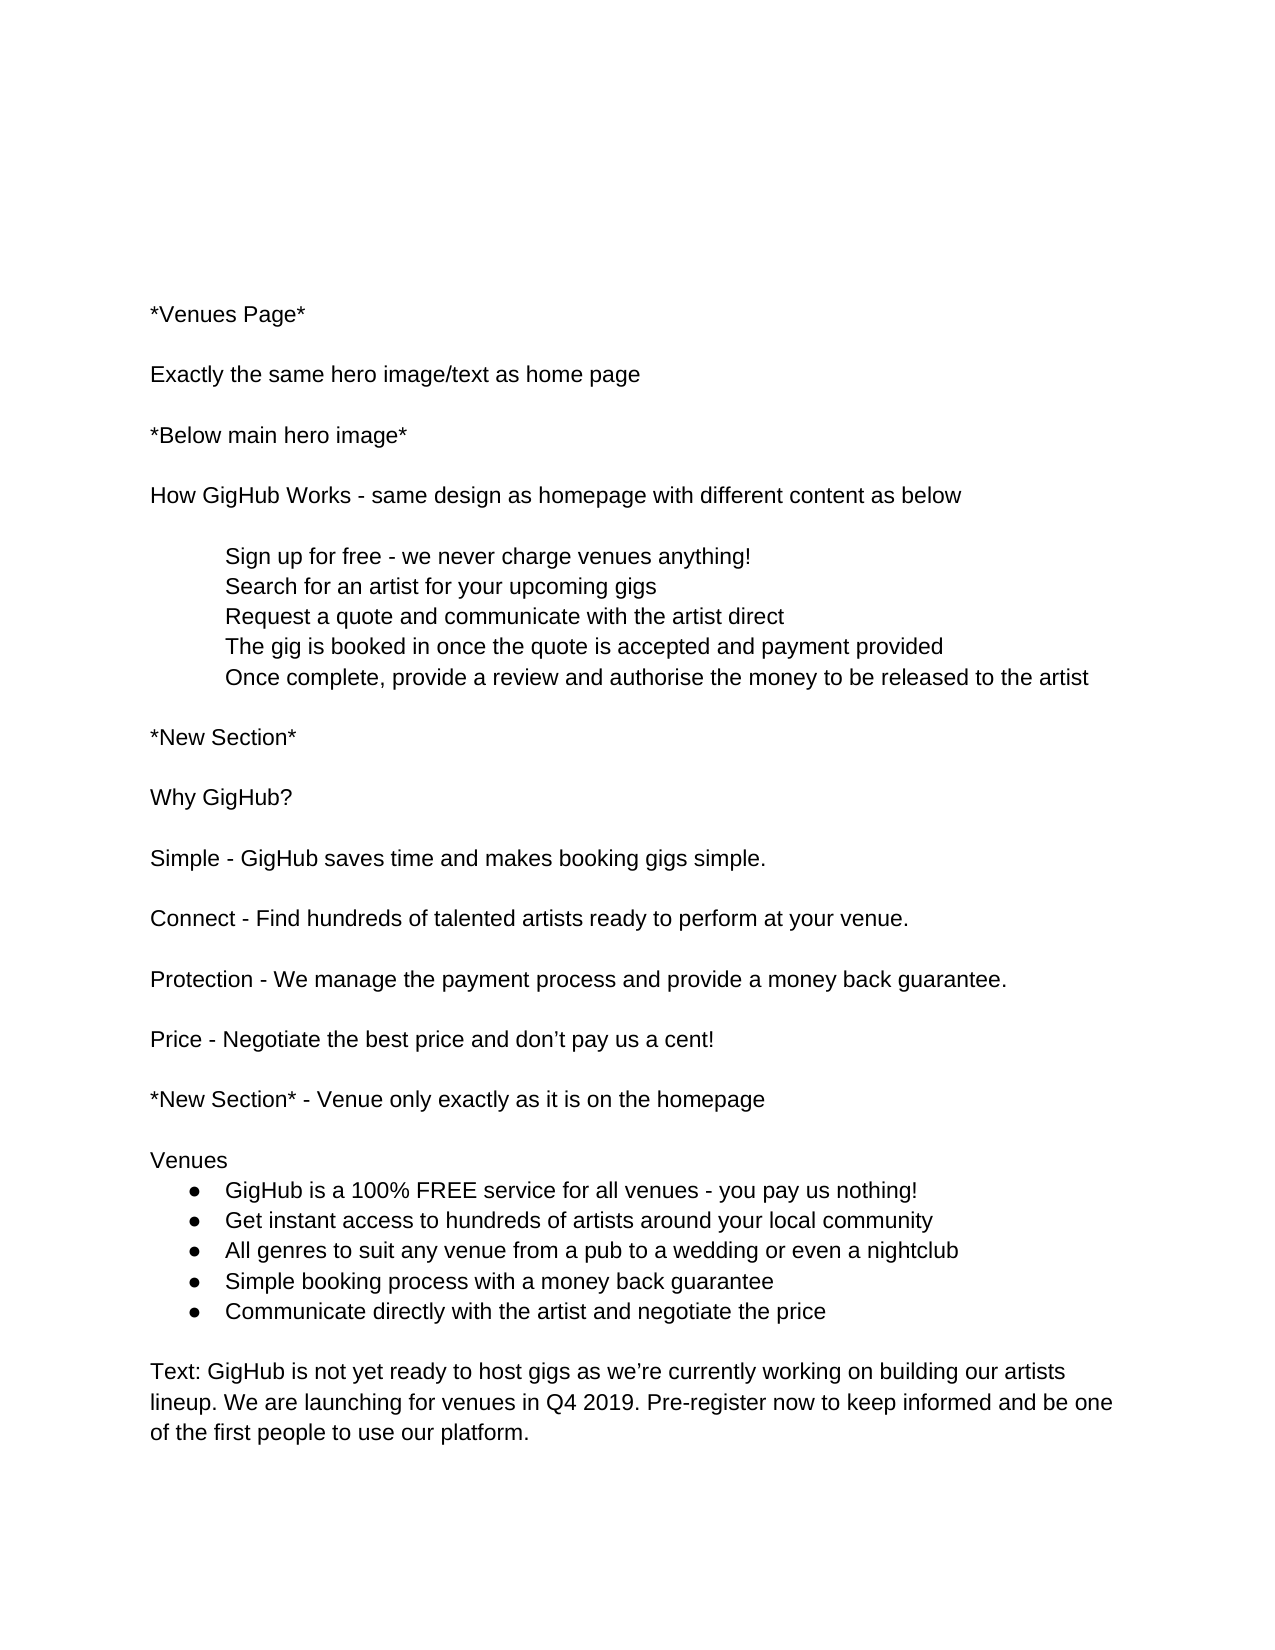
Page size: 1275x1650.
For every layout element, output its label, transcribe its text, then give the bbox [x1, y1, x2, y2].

text Text: GigHub is not yet ready to host gigs as we’re currently working on building our artists lineup. We are launching for venues in Q4 2019. Pre-register now to keep informed and be one of the first people to use our platform. [150, 1358, 1125, 1445]
text How GigHub Works - same design as homepage with different content as below [150, 482, 1125, 509]
text Simple - GigHub saves time and makes booking gigs simple. [150, 845, 1125, 871]
text Connect - Find hundreds of talented artists ready to perform at your venue. [150, 905, 1125, 932]
text Why GigHub? [150, 784, 1125, 811]
text Venues [150, 1147, 1125, 1173]
list Simple booking process with a money back guarantee [187, 1268, 1125, 1294]
text *Venues Page* [150, 301, 1125, 327]
text *New Section* [150, 724, 1125, 750]
list Get instant access to hundreds of artists around your local community [187, 1207, 1125, 1234]
text Search for an artist for your upcoming gigs [225, 573, 1125, 599]
text Protection - We manage the payment process and provide a money back guarantee. [150, 966, 1125, 992]
text Once complete, provide a review and authorise the money to be released to the artist [225, 663, 1125, 690]
text *New Section* - Venue only exactly as it is on the homepage [150, 1086, 1125, 1113]
list Communicate directly with the artist and negotiate the price [187, 1298, 1125, 1324]
text *Below main hero image* [150, 422, 1125, 448]
text Exactly the same hero image/text as home page [150, 361, 1125, 388]
list GigHub is a 100% FREE service for all venues - you pay us nothing! [187, 1177, 1125, 1203]
text Request a quote and communicate with the artist direct [225, 603, 1125, 629]
text Price - Negotiate the best price and don’t pay us a cent! [150, 1026, 1125, 1052]
text Sign up for free - we never charge venues anything! [225, 543, 1125, 569]
list All genres to suit any venue from a pub to a wedding or even a nightclub [187, 1237, 1125, 1264]
text The gig is booked in once the quote is accepted and payment provided [225, 633, 1125, 660]
